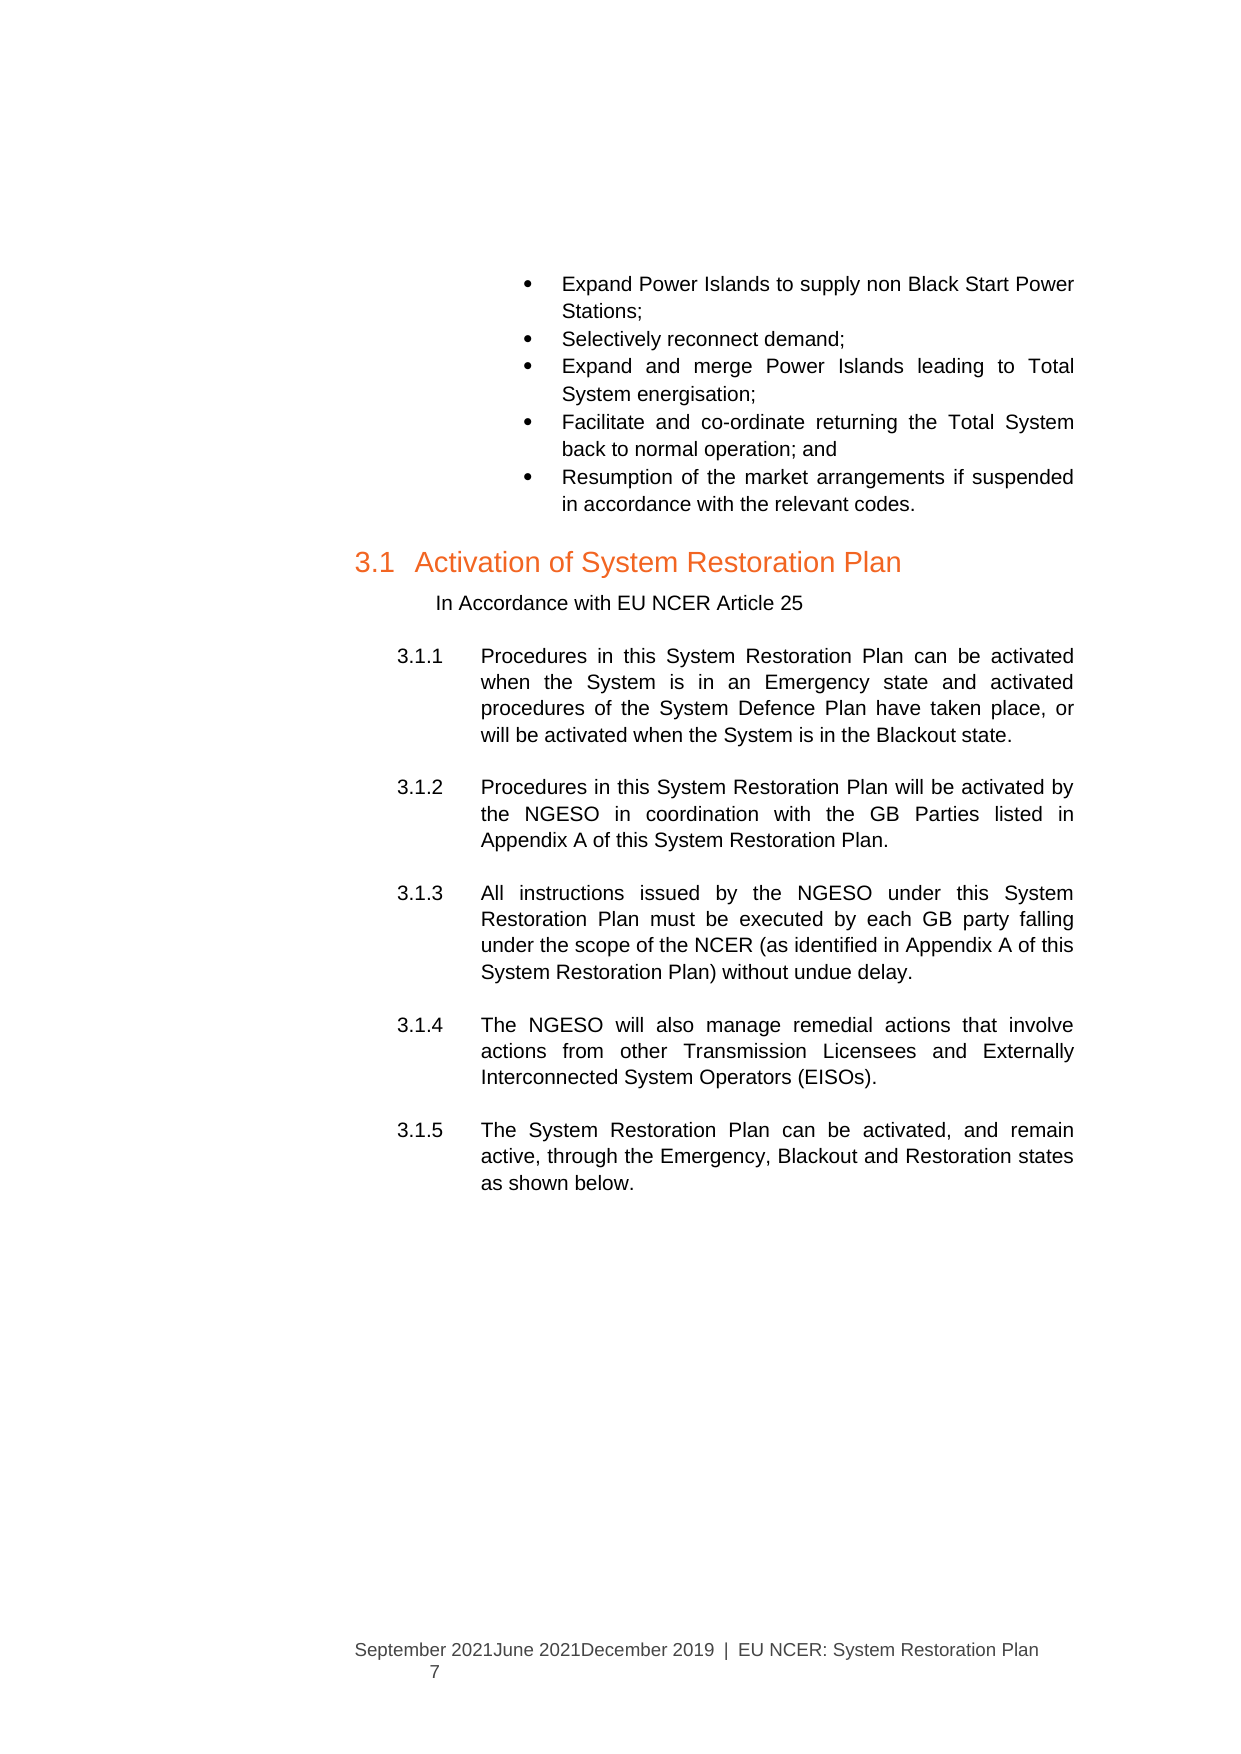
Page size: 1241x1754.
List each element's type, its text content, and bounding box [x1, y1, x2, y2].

text The System Restoration Plan can be activated, and remain active, through the Emergency, Blackout and Restoration states as shown below. [443, 1118, 1075, 1194]
list Expand Power Islands to supply non Black Start Power Stations; [524, 272, 1075, 323]
text The NGESO will also manage remedial actions that involve actions from other Transmission Licensees and Externally Interconnected System Operators (EISOs). [443, 1012, 1075, 1089]
list In Accordance with EU NCER Article 25 [435, 591, 1075, 615]
list Resumption of the market arrangements if suspended in accordance with the relevant codes. [524, 464, 1075, 516]
subtitle Activation of System Restoration Plan [354, 545, 1075, 578]
list Selectively reconnect demand; [524, 327, 1075, 351]
list Expand and merge Power Islands leading to Total System energisation; [524, 354, 1075, 406]
text All instructions issued by the NGESO under this System Restoration Plan must be executed by each GB party falling under the scope of the NCER (as identified in Appendix A of this System Restoration Plan) without undue delay. [443, 881, 1075, 984]
text Procedures in this System Restoration Plan will be activated by the NGESO in coordination with the GB Parties listed in Appendix A of this System Restoration Plan. [443, 775, 1075, 852]
text Procedures in this System Restoration Plan can be activated when the System is in an Emergency state and activated procedures of the System Defence Plan have taken place, or will be activated when the System is in the Blackout state. [443, 643, 1075, 746]
list Facilitate and co-ordinate returning the Total System back to normal operation; and [524, 409, 1075, 461]
